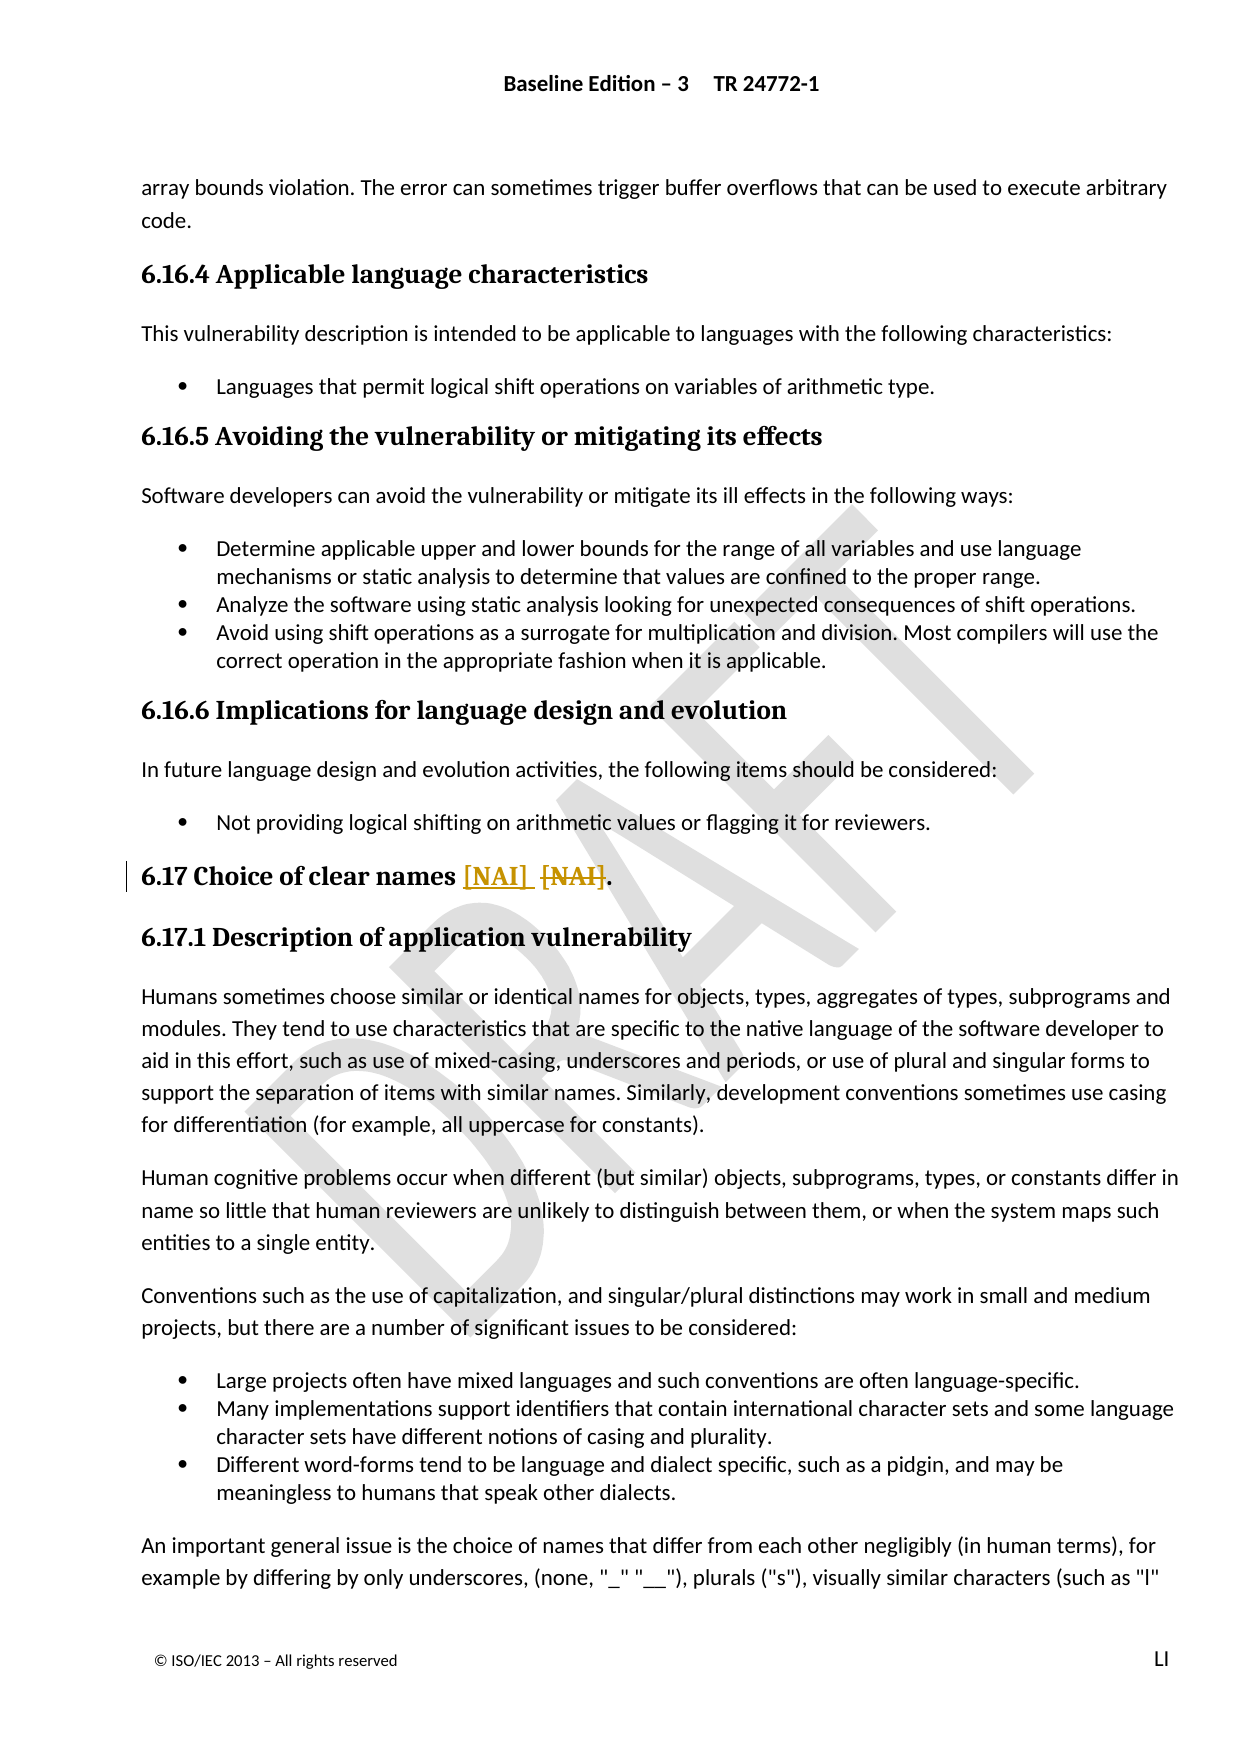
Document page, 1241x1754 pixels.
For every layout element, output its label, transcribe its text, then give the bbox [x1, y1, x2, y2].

text This vulnerability description is intended to be applicable to languages with the following characteristics: [141, 319, 1182, 347]
subtitle 6.17 Choice of clear names . [141, 861, 1182, 892]
text Software developers can avoid the vulnerability or mitigate its ill effects in the following ways: [141, 481, 1182, 509]
text In future language design and evolution activities, the following items should be considered: [141, 755, 1182, 783]
text Human cognitive problems occur when different (but similar) objects, subprograms, types, or constants differ in name so little that human reviewers are unlikely to distinguish between them, or when the system maps such entities to a single entity. [141, 1163, 1182, 1256]
text Humans sometimes choose similar or identical names for objects, types, aggregates of types, subprograms and modules. They tend to use characteristics that are specific to the native language of the software developer to aid in this effort, such as use of mixed-casing, underscores and periods, or use of plural and singular forms to support the separation of items with similar names. Similarly, development conventions sometimes use casing for differentiation (for example, all uppercase for constants). [141, 982, 1182, 1138]
list Languages that permit logical shift operations on variables of arithmetic type. [178, 372, 1182, 400]
list Different word-forms tend to be language and dialect specific, such as a pidgin, and may be meaningless to humans that speak other dialects. [178, 1450, 1182, 1506]
list Large projects often have mixed languages and such conventions are often language-specific. [178, 1366, 1182, 1394]
list Many implementations support identifiers that contain international character sets and some language character sets have different notions of casing and plurality. [178, 1394, 1182, 1450]
subtitle 6.16.5 Avoiding the vulnerability or mitigating its effects [141, 421, 1182, 452]
subtitle 6.16.6 Implications for language design and evolution [141, 695, 1182, 726]
list Determine applicable upper and lower bounds for the range of all variables and use language mechanisms or static analysis to determine that values are confined to the proper range. [178, 534, 1182, 590]
text Conventions such as the use of capitalization, and singular/plural distinctions may work in small and medium projects, but there are a number of significant issues to be considered: [141, 1281, 1182, 1341]
subtitle 6.16.4 Applicable language characteristics [141, 259, 1182, 290]
list Avoid using shift operations as a surrogate for multiplication and division. Most compilers will use the correct operation in the appropriate fashion when it is applicable. [178, 618, 1182, 674]
list Not providing logical shifting on arithmetic values or flagging it for reviewers. [178, 808, 1182, 836]
list Analyze the software using static analysis looking for unexpected consequences of shift operations. [178, 590, 1182, 618]
subtitle 6.17.1 Description of application vulnerability [141, 922, 1182, 953]
